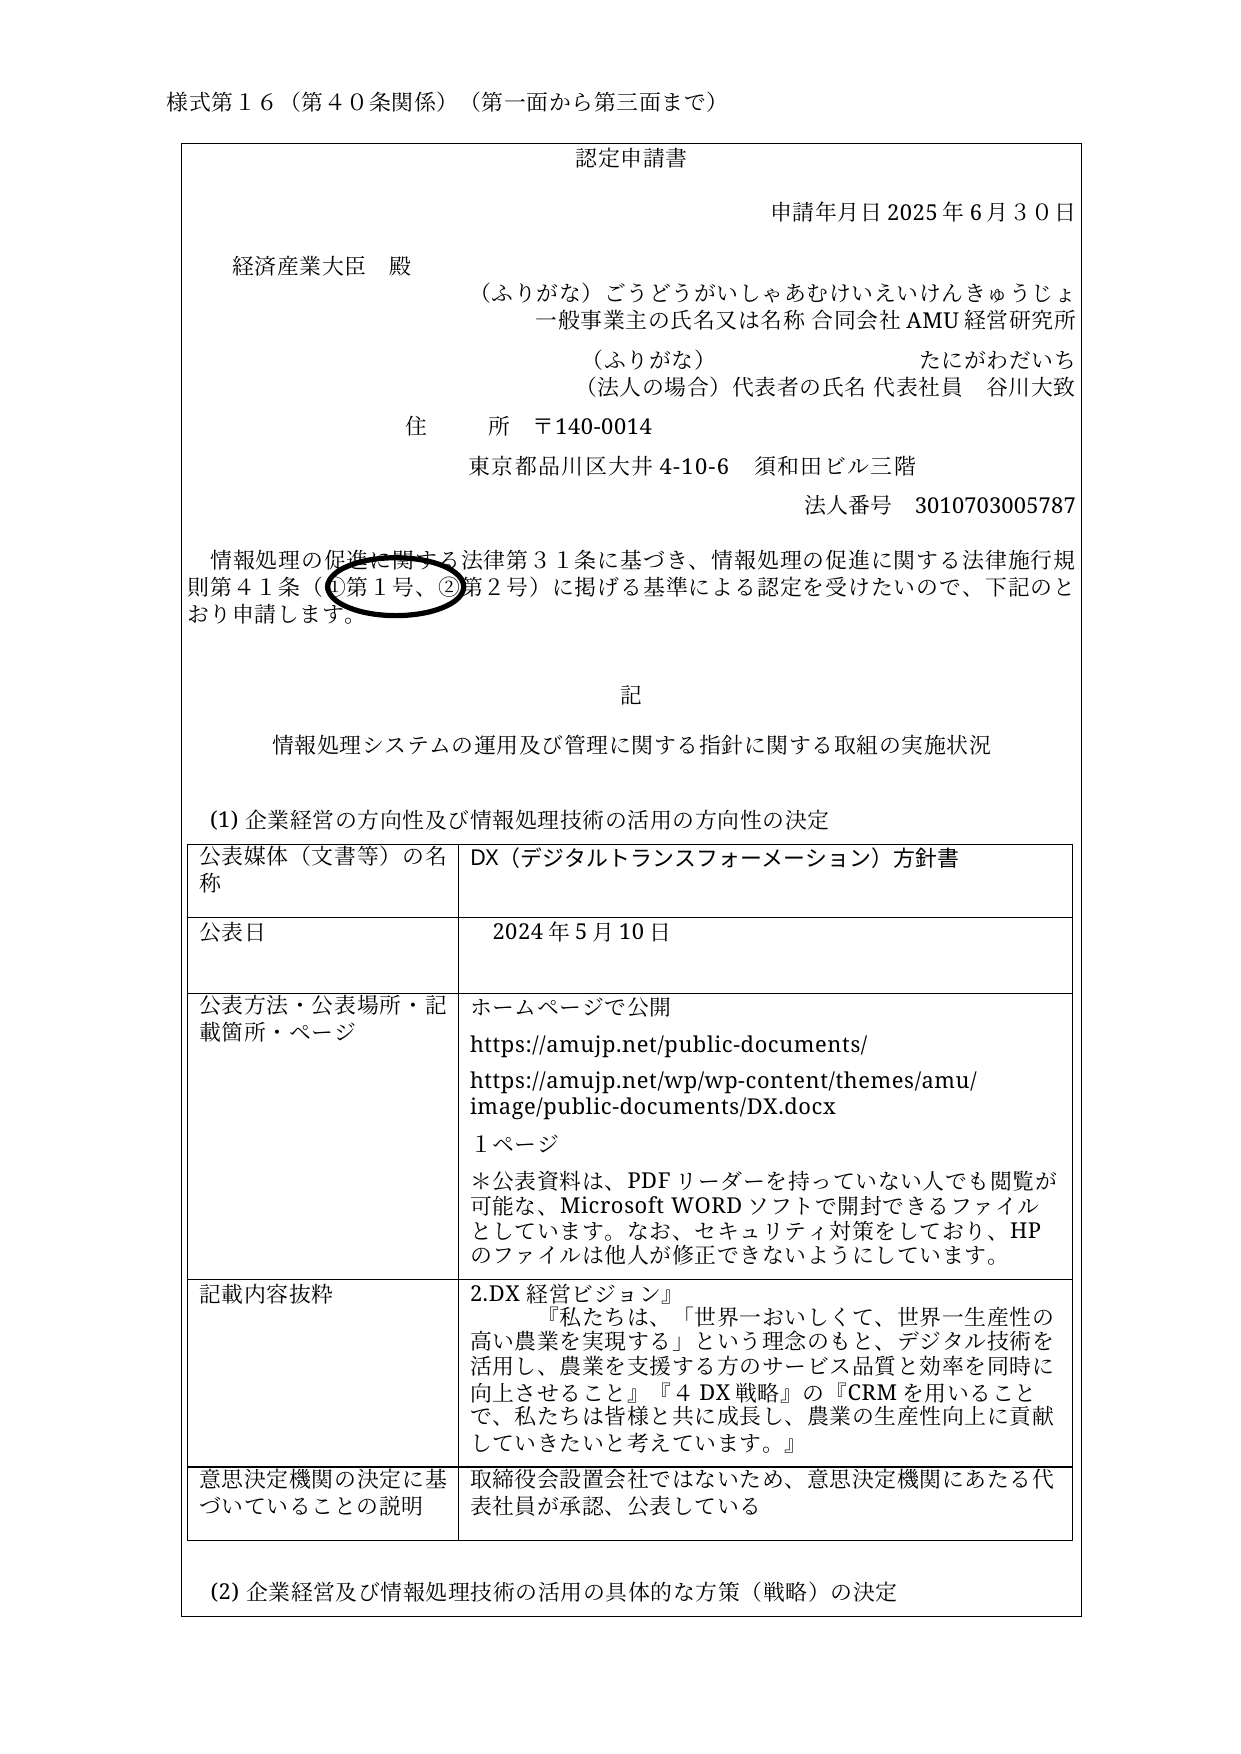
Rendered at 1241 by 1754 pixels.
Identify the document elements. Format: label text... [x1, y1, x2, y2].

table_header 認定申請書 申請年月日2025年6月３０日 経済産業大臣 殿 （ふりがな）ごうどうがいしゃあむけいえいけんきゅうじょ 一般事業主の氏名又は名称 合同会社AMU経営研究所 （ふりがな） たにがわだいち （法人の場合）代表者の氏名 代表社員 谷川大致 住所 〒140-0014 東京都品川区大井4-10‐6 須和田ビル三階 法人番号 3010703005787 情報処理の促進に関する法律第３１条に基づき、情報処理の促進に関する法律施行規則第４１条（①第１号、②第２号）に掲げる基準による認定を受けたいので、下記のとおり申請します。 [182, 144, 1081, 682]
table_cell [182, 682, 1081, 1616]
text 様式第１６（第４０条関係）（第一面から第三面まで） [167, 89, 1070, 116]
